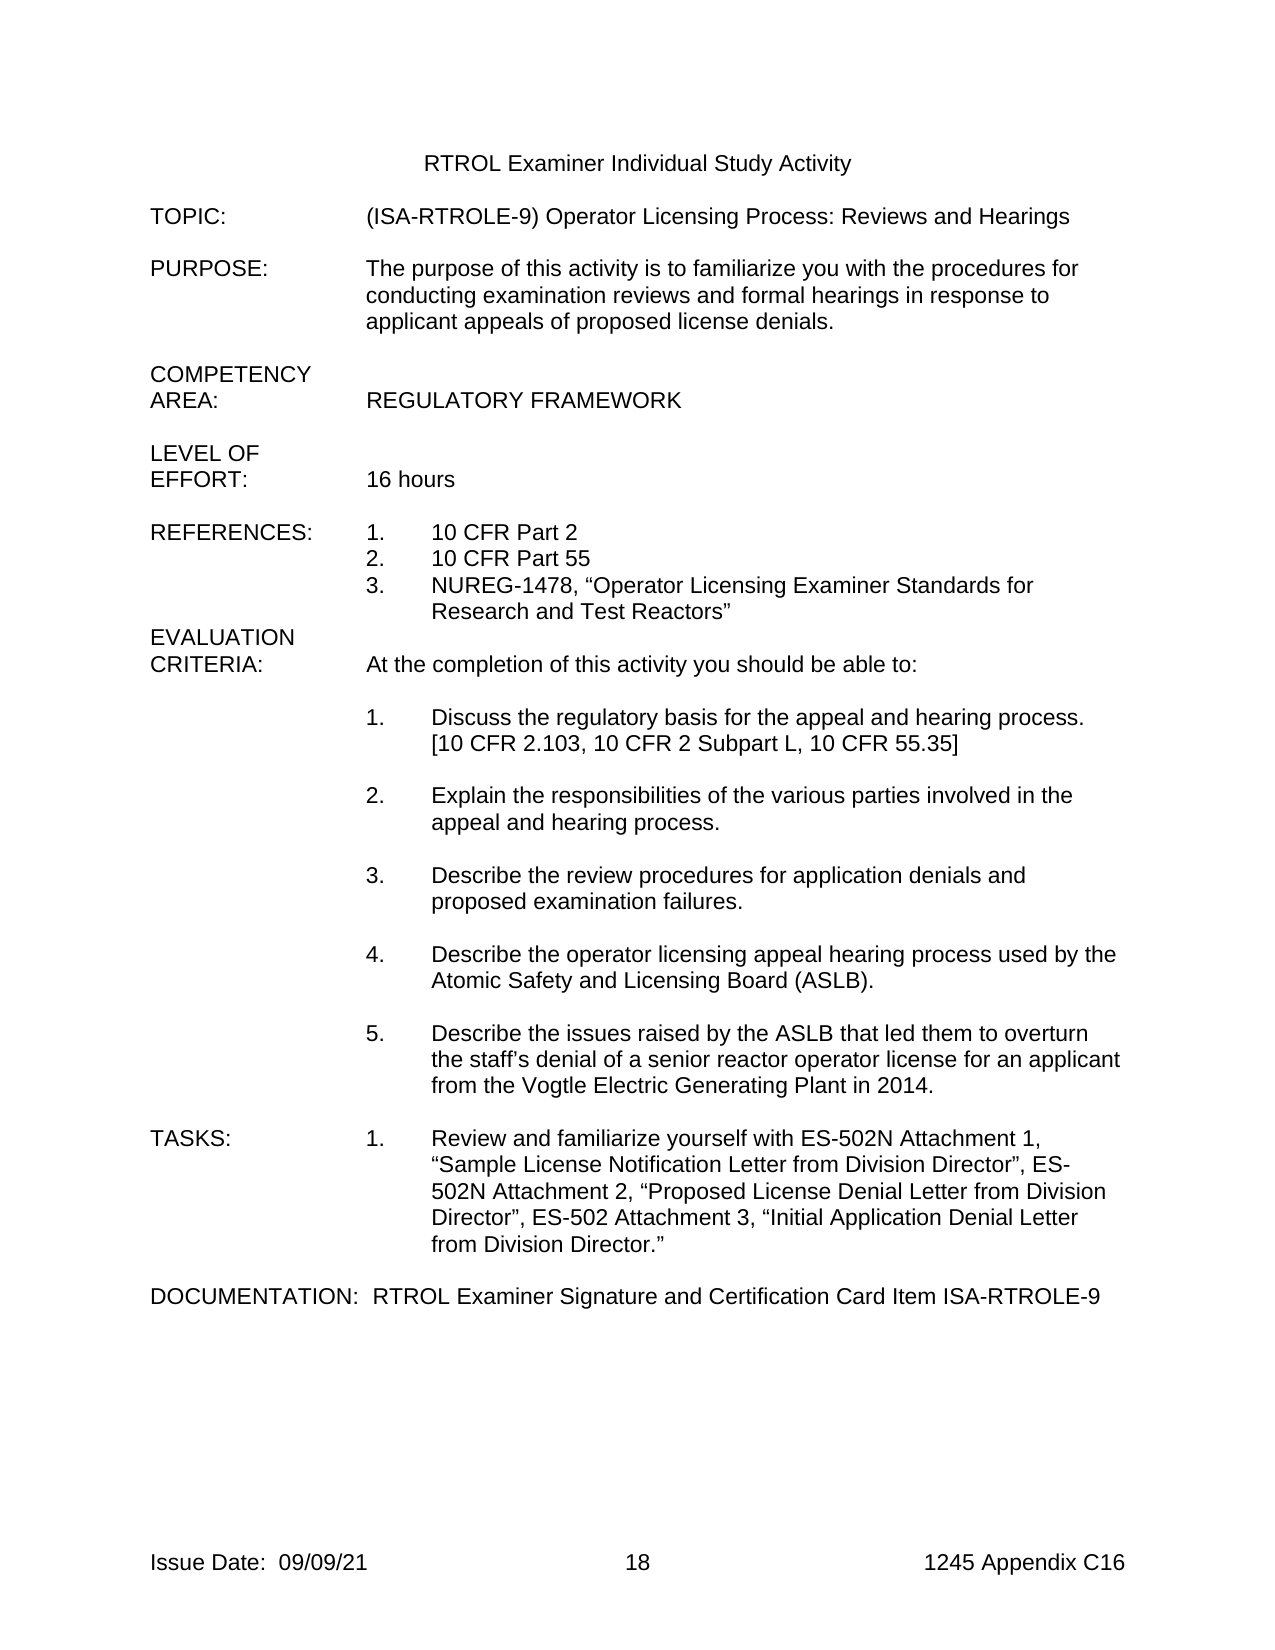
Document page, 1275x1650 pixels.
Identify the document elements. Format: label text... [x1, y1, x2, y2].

list Discuss the regulatory basis for the appeal and hearing process. [10 CFR 2.103, 10 CFR 2 Subpart L, 10 CFR 55.35] [366, 703, 1125, 756]
text EFFORT: 16 hours [150, 466, 1125, 493]
list Describe the issues raised by the ASLB that led them to overturn the staff’s denial of a senior reactor operator license for an applicant from the Vogtle Electric Generating Plant in 2014. [366, 1020, 1125, 1099]
text TASKS: 1. Review and familiarize yourself with ES-502N Attachment 1, “Sample License Notification Letter from Division Director”, ES-502N Attachment 2, “Proposed License Denial Letter from Division Director”, ES-502 Attachment 3, “Initial Application Denial Letter from Division Director.” [150, 1125, 1125, 1257]
text DOCUMENTATION: RTROL Examiner Signature and Certification Card Item ISA-RTROLE-9 [150, 1283, 1125, 1309]
text COMPETENCY [150, 361, 1125, 387]
text AREA: REGULATORY FRAMEWORK [150, 387, 1125, 413]
list 10 CFR Part 55 [234, 545, 1125, 572]
list Describe the review procedures for application denials and proposed examination failures. [366, 862, 1125, 914]
text LEVEL OF [150, 440, 1125, 466]
list NUREG-1478, “Operator Licensing Examiner Standards for Research and Test Reactors” [366, 572, 1125, 624]
text PURPOSE: The purpose of this activity is to familiarize you with the procedures for conducting examination reviews and formal hearings in response to applicant appeals of proposed license denials. [150, 255, 1125, 334]
text TOPIC: (ISA-RTROLE-9) Operator Licensing Process: Reviews and Hearings [150, 203, 1125, 229]
text EVALUATION [150, 624, 1125, 651]
text RTROL Examiner Individual Study Activity [150, 150, 1125, 176]
list Explain the responsibilities of the various parties involved in the appeal and hearing process. [366, 782, 1125, 835]
text CRITERIA: At the completion of this activity you should be able to: [150, 651, 1125, 677]
list Describe the operator licensing appeal hearing process used by the Atomic Safety and Licensing Board (ASLB). [366, 941, 1125, 993]
text REFERENCES: 1. 10 CFR Part 2 [150, 519, 1125, 545]
